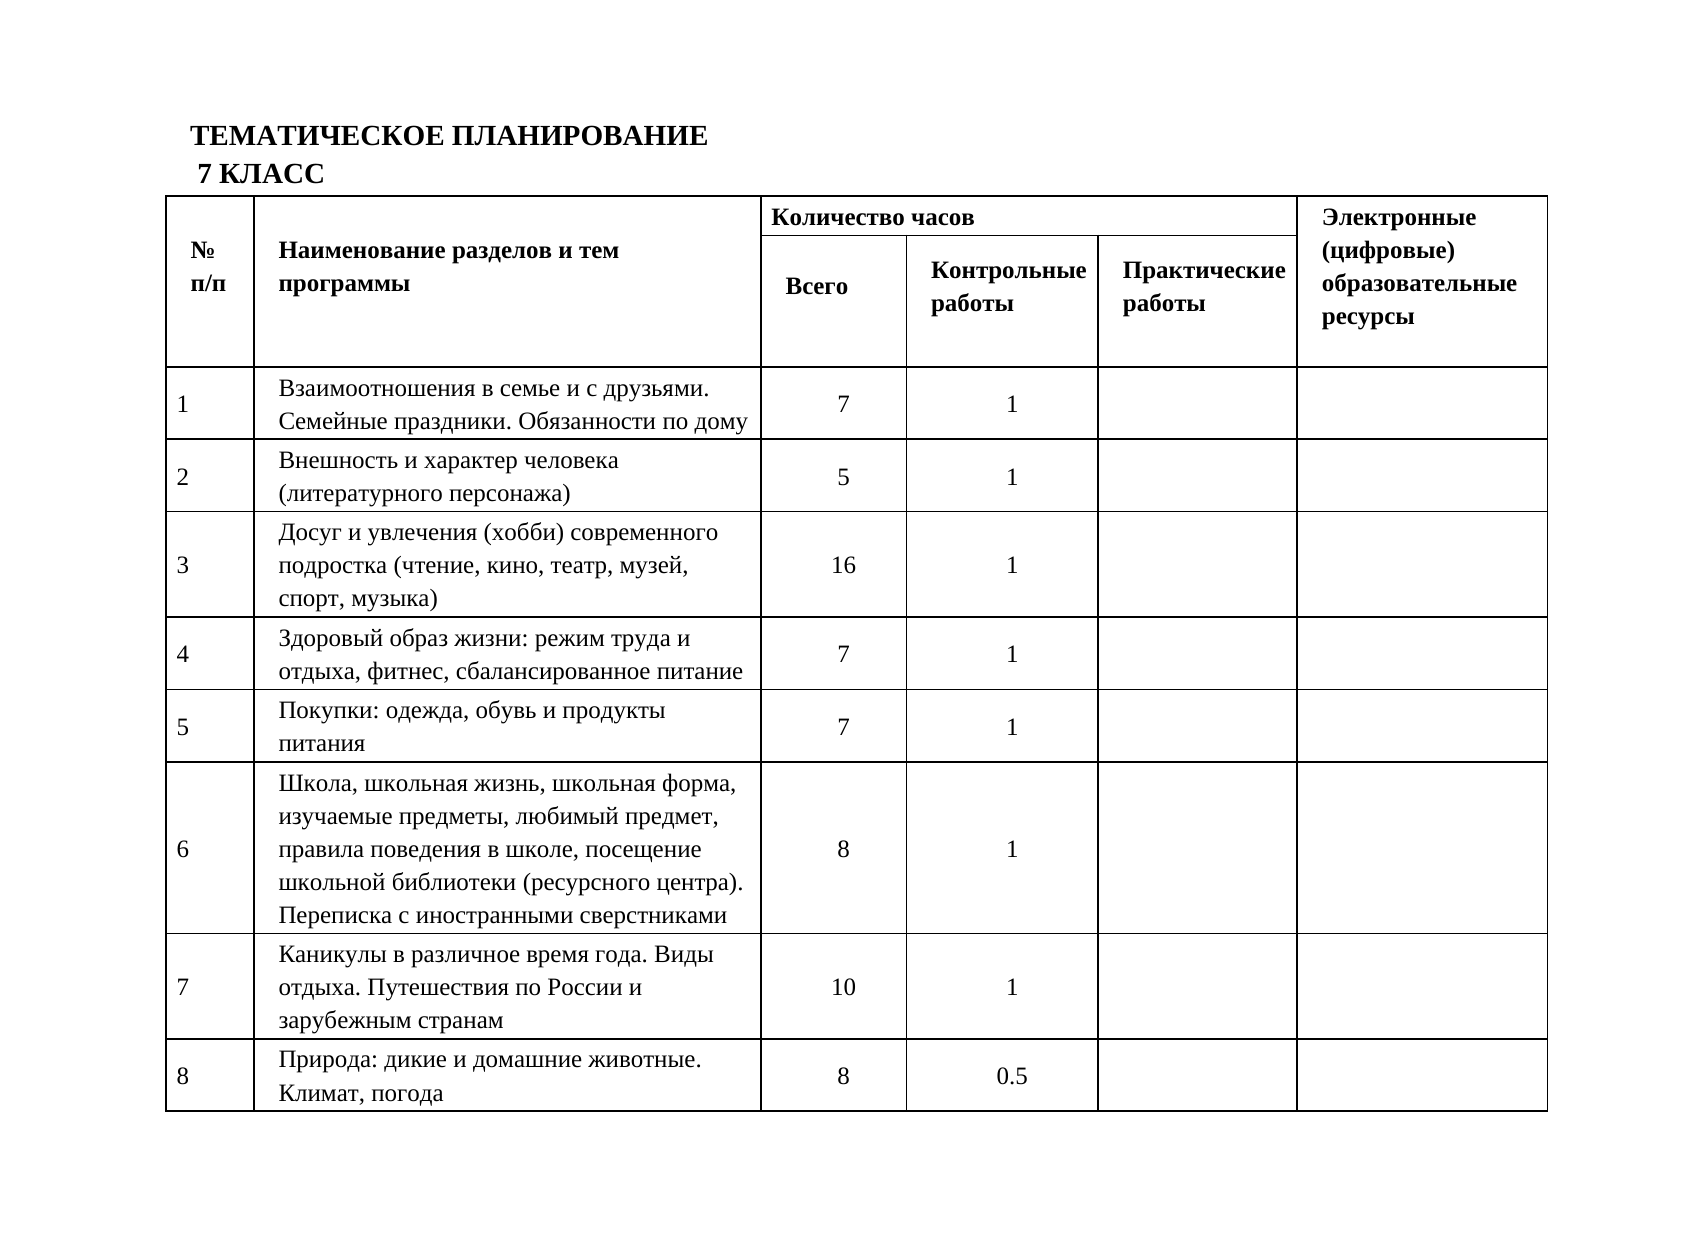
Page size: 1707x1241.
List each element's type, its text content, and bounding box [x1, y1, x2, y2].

table_cell [1298, 512, 1547, 616]
table_cell 2 [167, 440, 253, 511]
table_cell [1099, 934, 1296, 1038]
table_header Наименование разделов и тем программы [255, 197, 760, 366]
table_cell 6 [167, 763, 253, 932]
table_cell Природа: дикие и домашние животные. Климат, погода [255, 1040, 760, 1110]
text ТЕМАТИЧЕСКОЕ ПЛАНИРОВАНИЕ [190, 118, 1618, 152]
table_header № п/п [167, 197, 253, 366]
table_cell Школа, школьная жизнь, школьная форма, изучаемые предметы, любимый предмет, правила поведения в школе, посещение школьной библиотеки (ресурсного центра). Переписка с иностранными сверстниками [255, 763, 760, 932]
table_cell 8 [762, 1040, 906, 1110]
text 7 КЛАСС [190, 157, 1618, 190]
table_cell [1099, 512, 1296, 616]
table_cell [1099, 1040, 1296, 1110]
table_cell [1298, 690, 1547, 761]
table_cell 5 [167, 690, 253, 761]
table_cell [1298, 934, 1547, 1038]
table_cell 7 [762, 368, 906, 438]
table_cell 7 [762, 690, 906, 761]
table_cell [1298, 440, 1547, 511]
table_cell Досуг и увлечения (хобби) современного подростка (чтение, кино, театр, музей, спорт, музыка) [255, 512, 760, 616]
table_cell 1 [907, 512, 1097, 616]
table_cell Внешность и характер человека (литературного персонажа) [255, 440, 760, 511]
table_cell [1099, 763, 1296, 932]
table_cell 1 [907, 934, 1097, 1038]
table_cell 1 [907, 763, 1097, 932]
table_cell 0.5 [907, 1040, 1097, 1110]
table_cell [1298, 368, 1547, 438]
table_cell Контрольные работы [907, 236, 1097, 366]
table_cell 1 [167, 368, 253, 438]
table_cell Каникулы в различное время года. Виды отдыха. Путешествия по России и зарубежным странам [255, 934, 760, 1038]
table_cell Покупки: одежда, обувь и продукты питания [255, 690, 760, 761]
table_cell [1099, 690, 1296, 761]
table_cell [1298, 618, 1547, 688]
table_cell Взаимоотношения в семье и с друзьями. Семейные праздники. Обязанности по дому [255, 368, 760, 438]
table_cell Здоровый образ жизни: режим труда и отдыха, фитнес, сбалансированное питание [255, 618, 760, 688]
table_cell [1298, 763, 1547, 932]
table_cell 1 [907, 690, 1097, 761]
table_cell Практические работы [1099, 236, 1296, 366]
table_cell [1099, 618, 1296, 688]
table_cell 1 [907, 368, 1097, 438]
table_cell [1099, 440, 1296, 511]
table_cell [1099, 368, 1296, 438]
table_cell 1 [907, 618, 1097, 688]
table_cell 8 [167, 1040, 253, 1110]
table_cell 1 [907, 440, 1097, 511]
table_cell 16 [762, 512, 906, 616]
table_cell 3 [167, 512, 253, 616]
table_header Электронные (цифровые) образовательные ресурсы [1298, 197, 1547, 366]
table_header Количество часов [762, 197, 1296, 234]
table_cell 5 [762, 440, 906, 511]
table_cell 8 [762, 763, 906, 932]
table_cell 4 [167, 618, 253, 688]
table_cell [1298, 1040, 1547, 1110]
table_cell 7 [762, 618, 906, 688]
table_cell 10 [762, 934, 906, 1038]
table_cell Всего [762, 236, 906, 366]
table_cell 7 [167, 934, 253, 1038]
